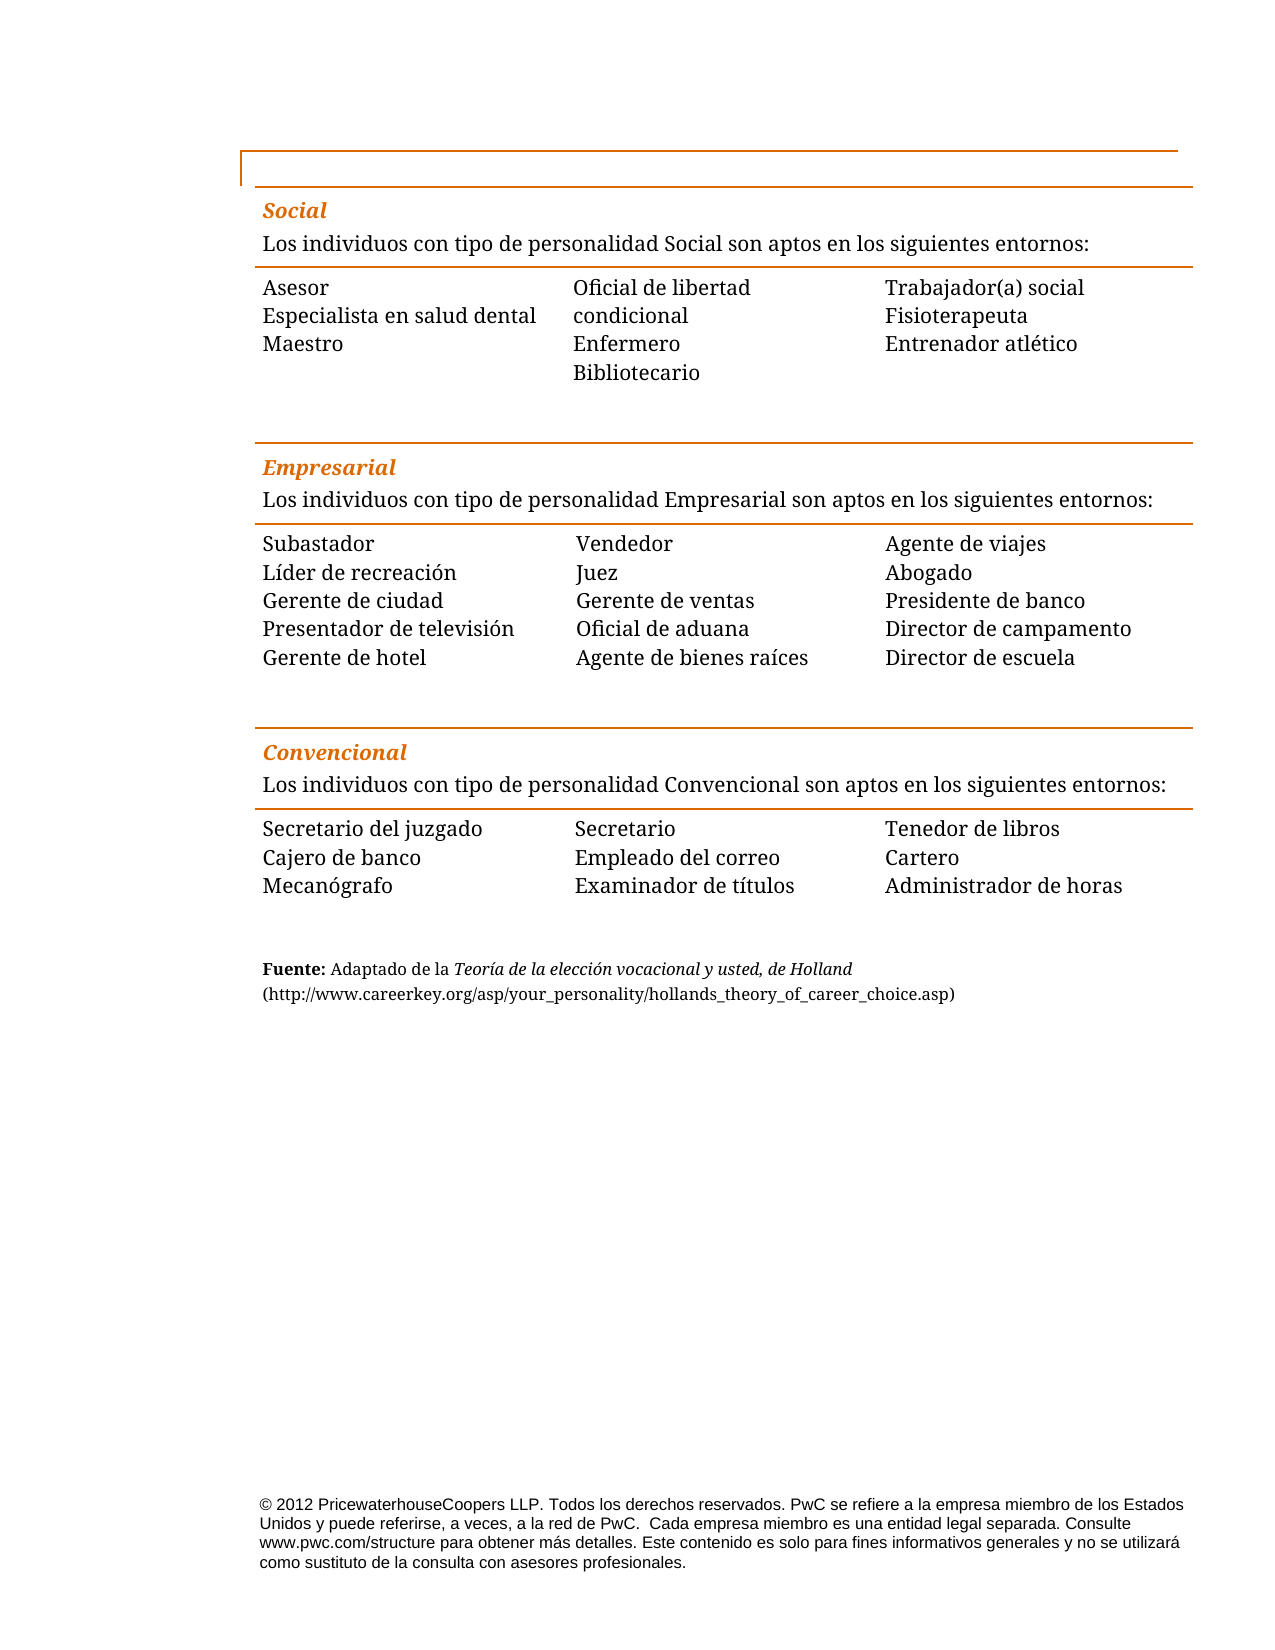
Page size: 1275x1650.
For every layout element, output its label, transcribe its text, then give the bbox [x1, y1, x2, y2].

table_header Social Los individuos con tipo de personalidad Social son aptos en los siguientes entornos: [255, 188, 1192, 266]
table_header Convencional Los individuos con tipo de personalidad Convencional son aptos en los siguientes entornos: [255, 729, 1192, 808]
table_cell Agente de viajes Abogado Presidente de banco Director de campamento Director de escuela [878, 525, 1192, 680]
table_cell Tenedor de libros Cartero Administrador de horas [878, 810, 1192, 908]
table_cell Vendedor Juez Gerente de ventas Oficial de aduana Agente de bienes raíces [568, 525, 878, 680]
table_cell Secretario Empleado del correo Examinador de títulos [567, 810, 877, 908]
table_cell Trabajador(a) social Fisioterapeuta Entrenador atlético [878, 268, 1192, 395]
table_cell Subastador Líder de recreación Gerente de ciudad Presentador de televisión Gerente de hotel [255, 525, 568, 680]
table_header Empresarial Los individuos con tipo de personalidad Empresarial son aptos en los siguientes entornos: [255, 444, 1192, 523]
table_cell Asesor Especialista en salud dental Maestro [255, 268, 565, 395]
text Fuente: Adaptado de la Teoría de la elección vocacional y usted, de Holland (http://www.careerkey.org/asp/your_personality/hollands_theory_of_career_choice.asp) [262, 955, 1200, 1005]
table_cell Secretario del juzgado Cajero de banco Mecanógrafo [255, 810, 567, 908]
table_cell Oficial de libertad condicional Enfermero Bibliotecario [565, 268, 877, 395]
